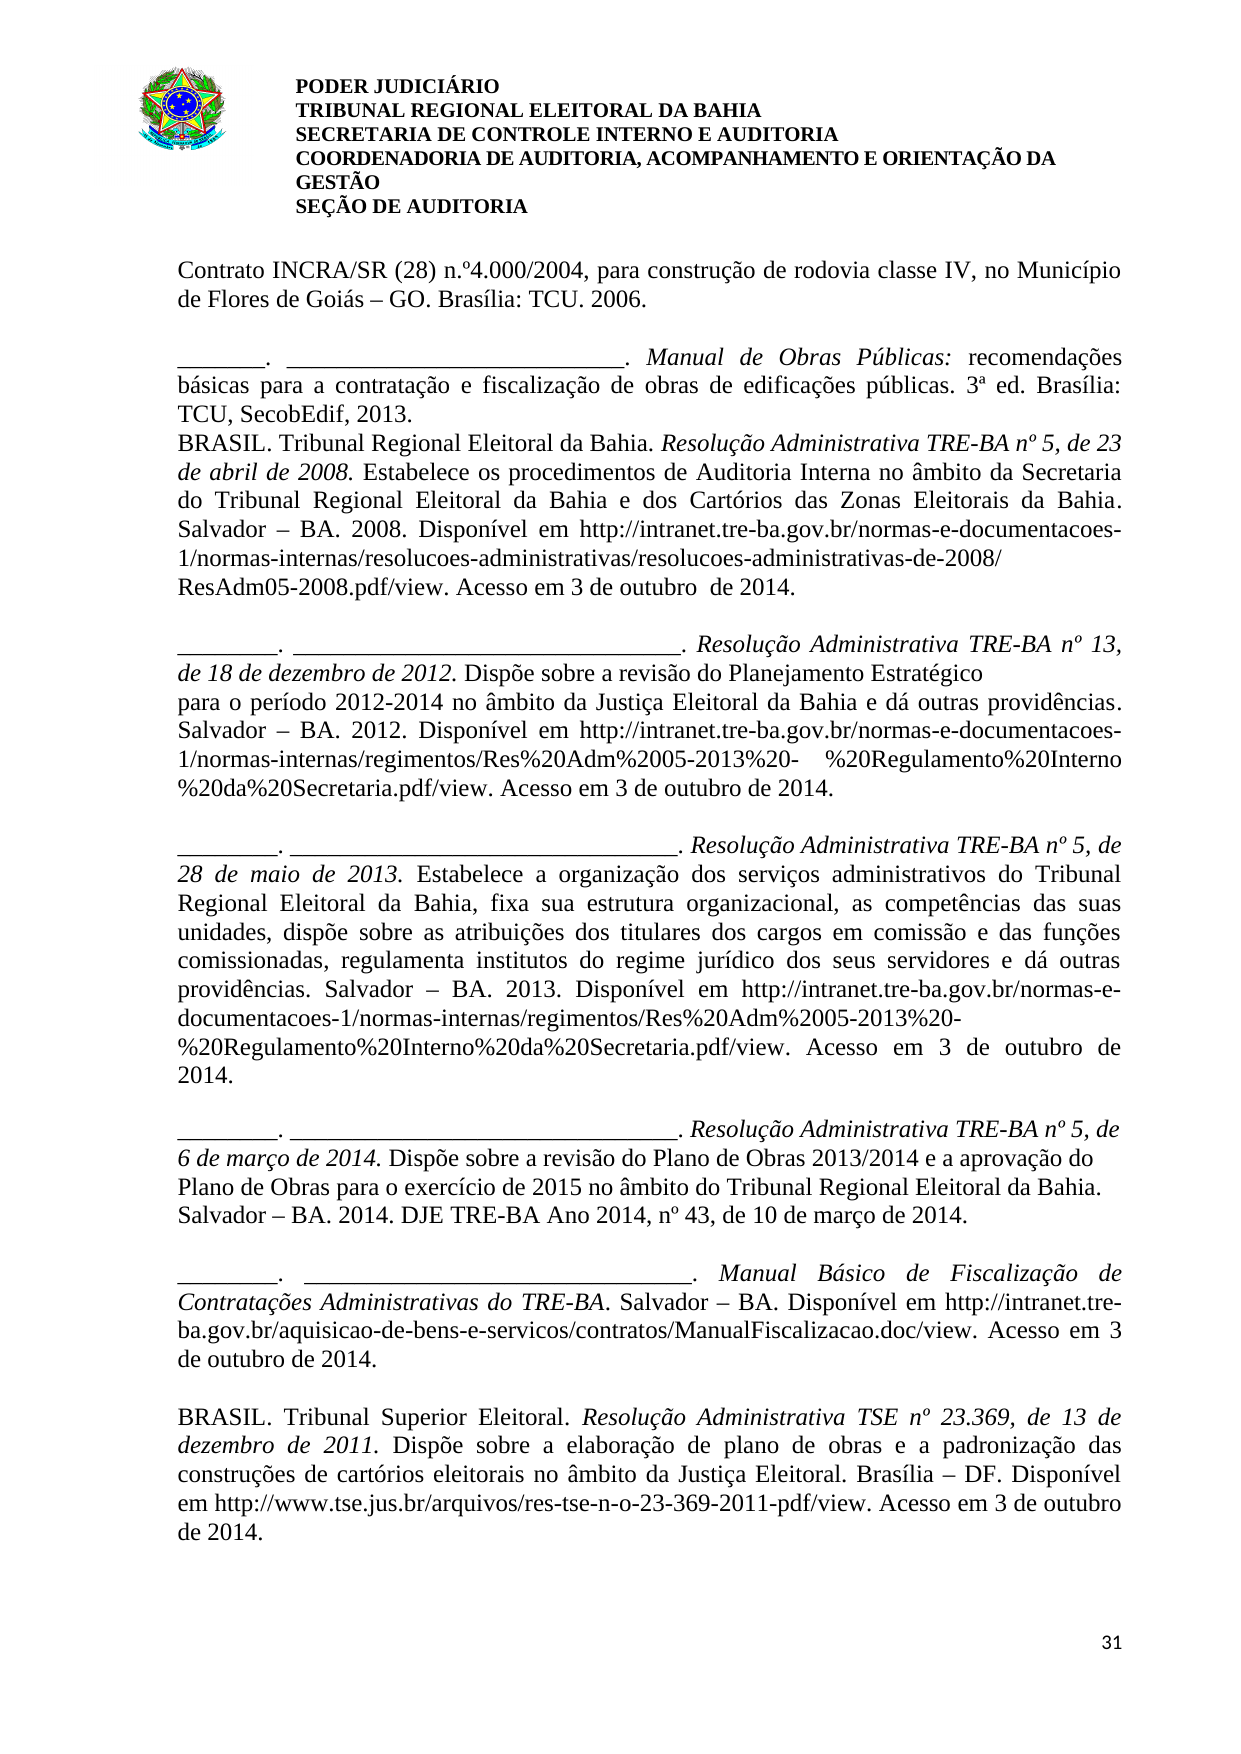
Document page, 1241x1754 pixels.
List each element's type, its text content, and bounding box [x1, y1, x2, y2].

text ________. _______________________________. Resolução Administrativa TRE-BA nº 5, de 28 de maio de 2013. Estabelece a organização dos serviços administrativos do Tribunal Regional Eleitoral da Bahia, fixa sua estrutura organizacional, as competências das suas unidades, dispõe sobre as atribuições dos titulares dos cargos em comissão e das funções comissionadas, regulamenta institutos do regime jurídico dos seus servidores e dá outras providências. Salvador – BA. 2013. Disponível em http://intranet.tre-ba.gov.br/normas-e-documentacoes-1/normas-internas/regimentos/Res%20Adm%2005-2013%20-%20Regulamento%20Interno%20da%20Secretaria.pdf/view. Acesso em 3 de outubro de 2014. [177, 831, 1122, 1089]
picture [94, 65, 254, 186]
text para o período 2012-2014 no âmbito da Justiça Eleitoral da Bahia e dá outras providências. Salvador – BA. 2012. Disponível em http://intranet.tre-ba.gov.br/normas-e-documentacoes-1/normas-internas/regimentos/Res%20Adm%2005-2013%20- %20Regulamento%20Interno%20da%20Secretaria.pdf/view. Acesso em 3 de outubro de 2014. [177, 687, 1122, 802]
text BRASIL. Tribunal Regional Eleitoral da Bahia. Resolução Administrativa TRE-BA nº 5, de 23 de abril de 2008. Estabelece os procedimentos de Auditoria Interna no âmbito da Secretaria do Tribunal Regional Eleitoral da Bahia e dos Cartórios das Zonas Eleitorais da Bahia. Salvador – BA. 2008. Disponível em http://intranet.tre-ba.gov.br/normas-e-documentacoes-1/normas-internas/resolucoes-administrativas/resolucoes-administrativas-de-2008/ResAdm05-2008.pdf/view. Acesso em 3 de outubro de 2014. [177, 428, 1122, 601]
text BRASIL. Tribunal Superior Eleitoral. Resolução Administrativa TSE nº 23.369, de 13 de dezembro de 2011. Dispõe sobre a elaboração de plano de obras e a padronização das construções de cartórios eleitorais no âmbito da Justiça Eleitoral. Brasília – DF. Disponível em http://www.tse.jus.br/arquivos/res-tse-n-o-23-369-2011-pdf/view. Acesso em 3 de outubro de 2014. [177, 1402, 1122, 1546]
text ________. _______________________________. Resolução Administrativa TRE-BA nº 5, de 6 de março de 2014. Dispõe sobre a revisão do Plano de Obras 2013/2014 e a aprovação do Plano de Obras para o exercício de 2015 no âmbito do Tribunal Regional Eleitoral da Bahia. Salvador – BA. 2014. DJE TRE-BA Ano 2014, nº 43, de 10 de março de 2014. [177, 1114, 1122, 1229]
text _______. ___________________________. Manual de Obras Públicas: recomendações básicas para a contratação e fiscalização de obras de edificações públicas. 3ª ed. Brasília: TCU, SecobEdif, 2013. [177, 342, 1122, 428]
text ________. _______________________________. Resolução Administrativa TRE-BA nº 13, de 18 de dezembro de 2012. Dispõe sobre a revisão do Planejamento Estratégico [177, 629, 1122, 687]
text ________. _______________________________. Manual Básico de Fiscalização de Contratações Administrativas do TRE-BA. Salvador – BA. Disponível em http://intranet.tre-ba.gov.br/aquisicao-de-bens-e-servicos/contratos/ManualFiscalizacao.doc/view. Acesso em 3 de outubro de 2014. [177, 1258, 1122, 1373]
